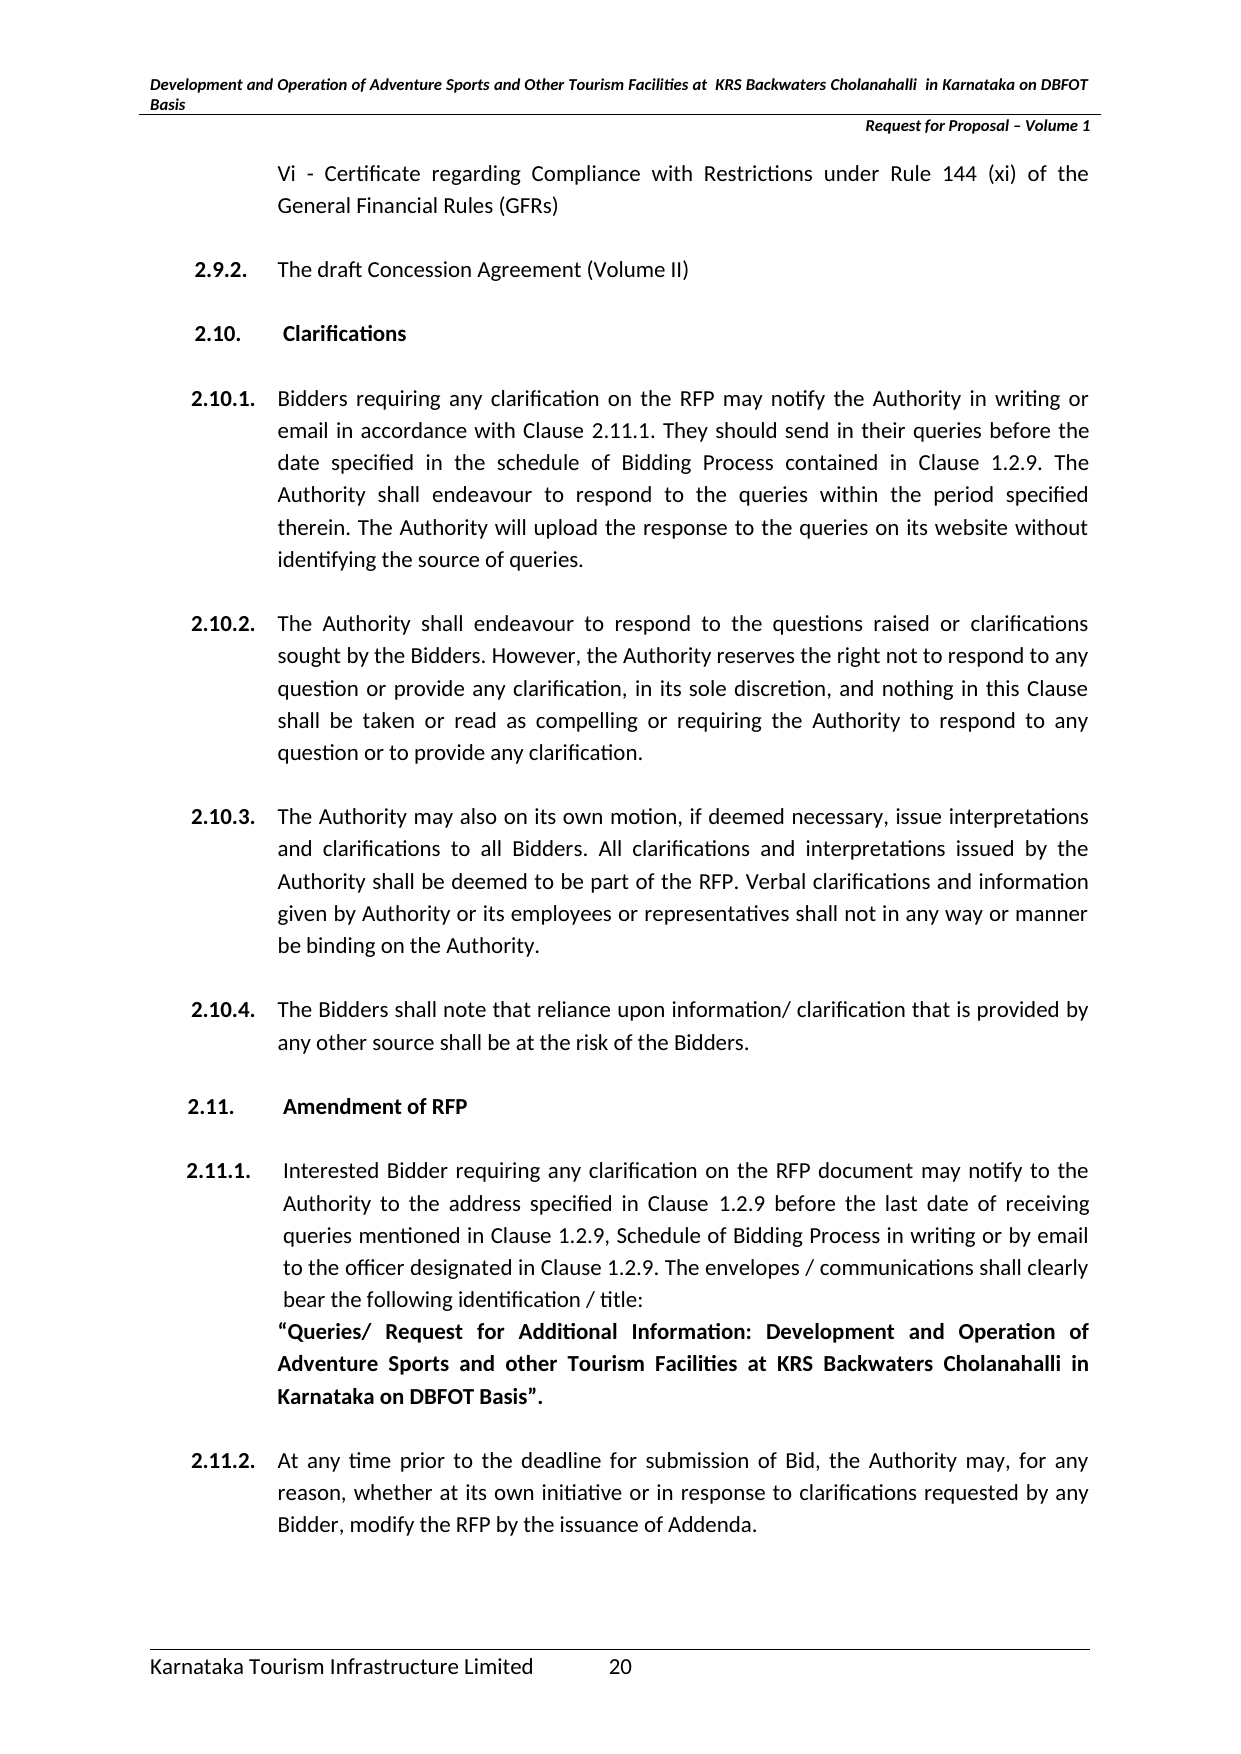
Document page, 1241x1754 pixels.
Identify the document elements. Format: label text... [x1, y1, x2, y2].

list Interested Bidder requiring any clarification on the RFP document may notify to the Authority to the address specified in Clause 1.2.9 before the last date of receiving queries mentioned in Clause 1.2.9, Schedule of Bidding Process in writing or by email to the officer designated in Clause 1.2.9. The envelopes / communications shall clearly bear the following identification / title: [186, 1156, 1090, 1313]
list “Queries/ Request for Additional Information: Development and Operation of Adventure Sports and other Tourism Facilities at KRS Backwaters Cholanahalli in Karnataka on DBFOT Basis”. [277, 1317, 1090, 1410]
list Clarifications [194, 319, 1090, 348]
list The Authority may also on its own motion, if deemed necessary, issue interpretations and clarifications to all Bidders. All clarifications and interpretations issued by the Authority shall be deemed to be part of the RFP. Verbal clarifications and information given by Authority or its employees or representatives shall not in any way or manner be binding on the Authority. [191, 802, 1090, 959]
list At any time prior to the deadline for submission of Bid, the Authority may, for any reason, whether at its own initiative or in response to clarifications requested by any Bidder, modify the RFP by the issuance of Addenda. [191, 1446, 1090, 1538]
list Vi - Certificate regarding Compliance with Restrictions under Rule 144 (xi) of the General Financial Rules (GFRs) [277, 159, 1090, 219]
list The Authority shall endeavour to respond to the questions raised or clarifications sought by the Bidders. However, the Authority reserves the right not to respond to any question or provide any clarification, in its sole discretion, and nothing in this Clause shall be taken or read as compelling or requiring the Authority to respond to any question or to provide any clarification. [191, 609, 1090, 766]
list The draft Concession Agreement (Volume II) [194, 255, 1090, 283]
list Bidders requiring any clarification on the RFP may notify the Authority in writing or email in accordance with Clause 2.11.1. They should send in their queries before the date specified in the schedule of Bidding Process contained in Clause 1.2.9. The Authority shall endeavour to respond to the queries within the period specified therein. The Authority will upload the response to the queries on its website without identifying the source of queries. [191, 384, 1090, 573]
list Amendment of RFP [187, 1092, 1090, 1120]
list The Bidders shall note that reliance upon information/ clarification that is provided by any other source shall be at the risk of the Bidders. [191, 996, 1090, 1056]
